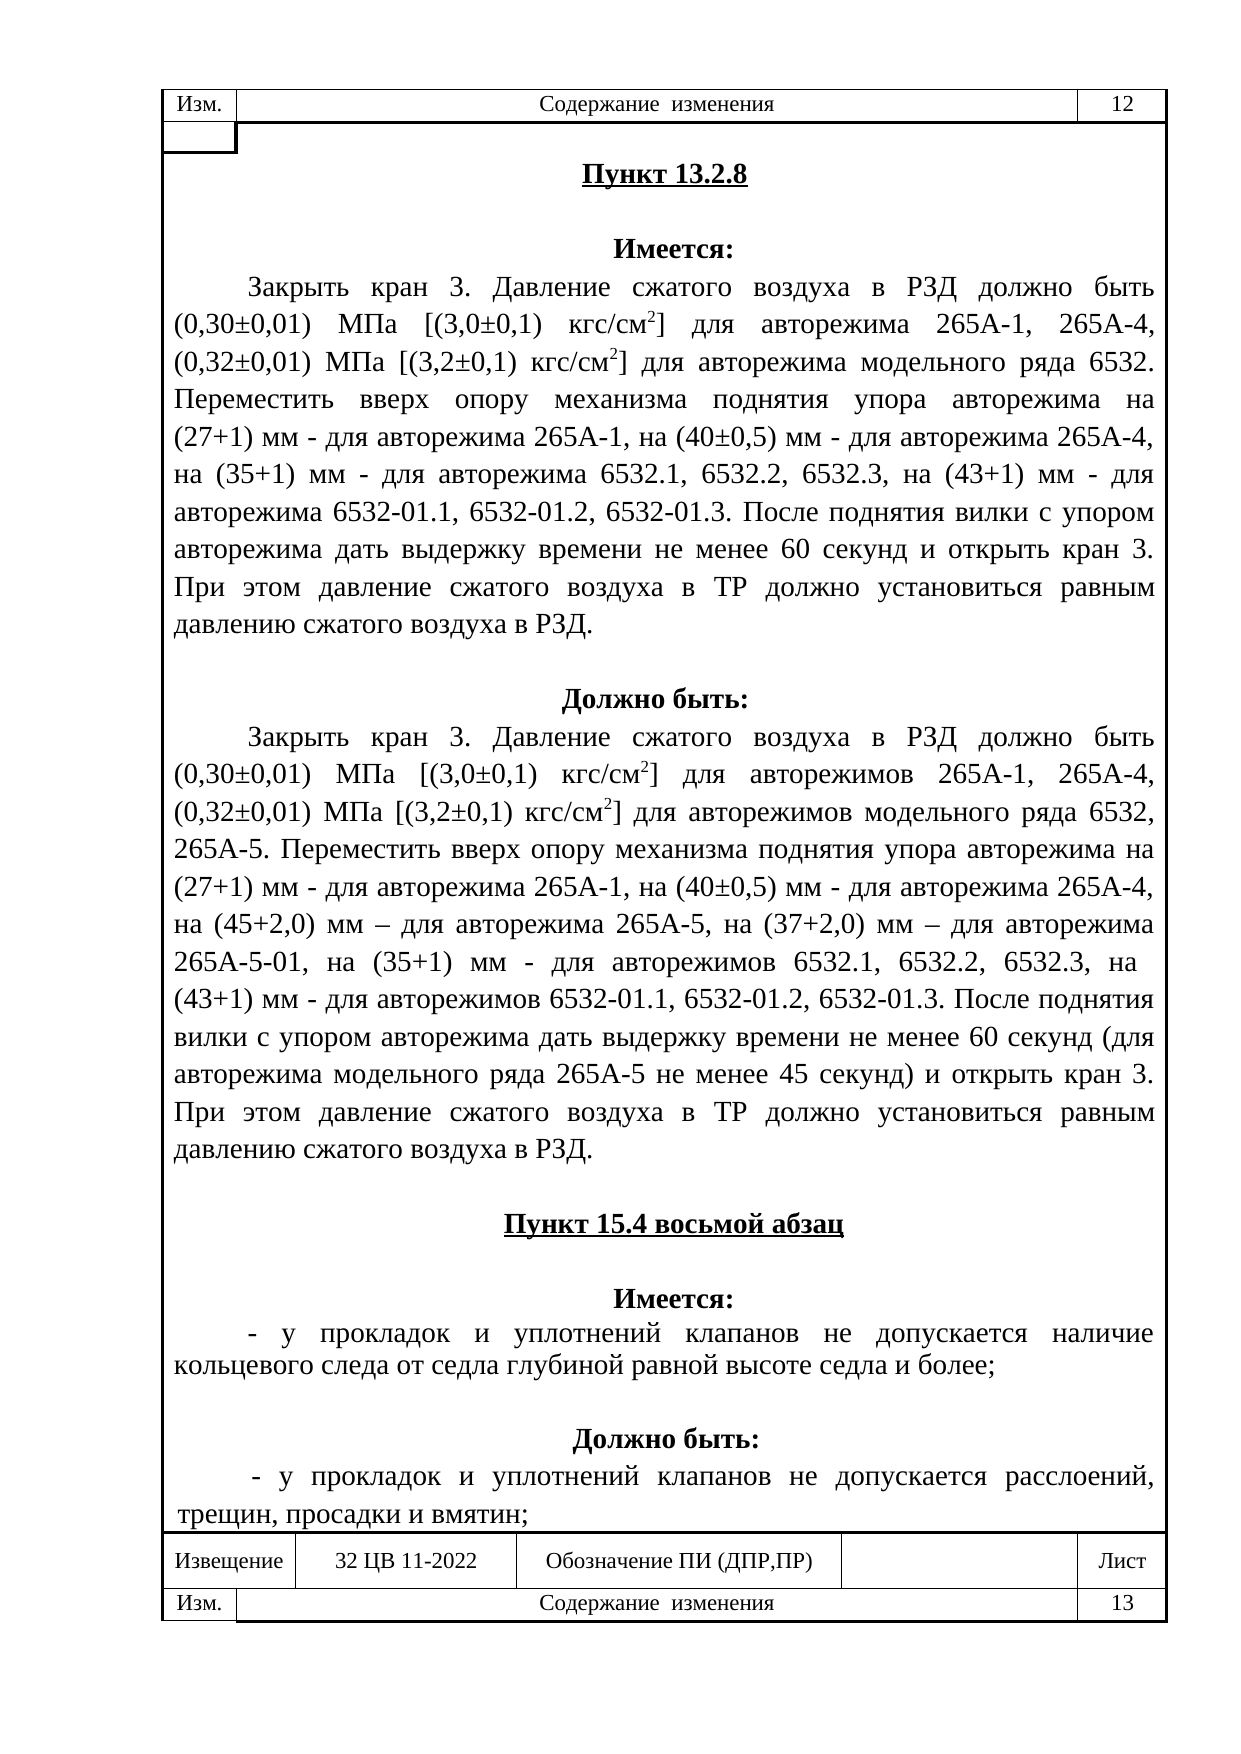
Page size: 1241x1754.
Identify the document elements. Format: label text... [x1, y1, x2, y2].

table_cell 32 ЦВ 11-2022 [296, 1534, 516, 1587]
table_cell Извещение [164, 1534, 295, 1587]
table_cell Изм. [164, 1589, 236, 1620]
table_cell Содержание изменения [237, 1589, 1077, 1620]
table_cell Изм. [164, 90, 236, 121]
table_cell 12 [1078, 90, 1165, 121]
table_cell Содержание изменения [237, 90, 1077, 121]
table_cell 13 [1078, 1589, 1165, 1620]
table_cell Лист [1078, 1534, 1165, 1587]
table_cell Пункт 13.2.8 Имеется: Закрыть кран 3. Давление сжатого воздуха в РЗД должно быть (0,30±0,01) МПа [(3,0±0,1) кгс/см2] для авторежима 265А-1, 265А-4, (0,32±0,01) МПа [(3,2±0,1) кгс/см2] для авторежима модельного ряда 6532. Переместить вверх опору механизма поднятия упора авторежима на (27+1) мм - для авторежима 265А-1, на (40±0,5) мм - для авторежима 265А-4, на (35+1) мм - для авторежима 6532.1, 6532.2, 6532.3, на (43+1) мм - для авторежима 6532-01.1, 6532-01.2, 6532-01.3. После поднятия вилки с упором авторежима дать выдержку времени не менее 60 секунд и открыть кран 3. При этом давление сжатого воздуха в TP должно установиться равным давлению сжатого воздуха в РЗД. Должно быть: Закрыть кран 3. Давление сжатого воздуха в РЗД должно быть (0,30±0,01) МПа [(3,0±0,1) кгс/см2] для авторежимов 265А-1, 265А-4, (0,32±0,01) МПа [(3,2±0,1) кгс/см2] для авторежимов модельного ряда 6532, 265А-5. Переместить вверх опору механизма поднятия упора авторежима на (27+1) мм - для авторежима 265А-1, на (40±0,5) мм - для авторежима 265А-4, на (45+2,0) мм – для авторежима 265А-5, на (37+2,0) мм – для авторежима 265А-5-01, на (35+1) мм - для авторежимов 6532.1, 6532.2, 6532.3, на (43+1) мм - для авторежимов 6532-01.1, 6532-01.2, 6532-01.3. После поднятия вилки с упором авторежима дать выдержку времени не менее 60 секунд (для авторежима модельного ряда 265А-5 не менее 45 секунд) и открыть кран 3. При этом давление сжатого воздуха в TP должно установиться равным давлению сжатого воздуха в РЗД. Пункт 15.4 восьмой абзац Имеется: - у прокладок и уплотнений клапанов не допускается наличие кольцевого следа от седла глубиной равной высоте седла и более; Должно быть: - у прокладок и уплотнений клапанов не допускается расслоений, трещин, просадки и вмятин; [164, 151, 1165, 1531]
table_cell [238, 124, 1165, 151]
table_cell [164, 122, 234, 151]
table_cell [842, 1534, 1077, 1587]
table_cell Обозначение ПИ (ДПР,ПР) [517, 1534, 841, 1587]
